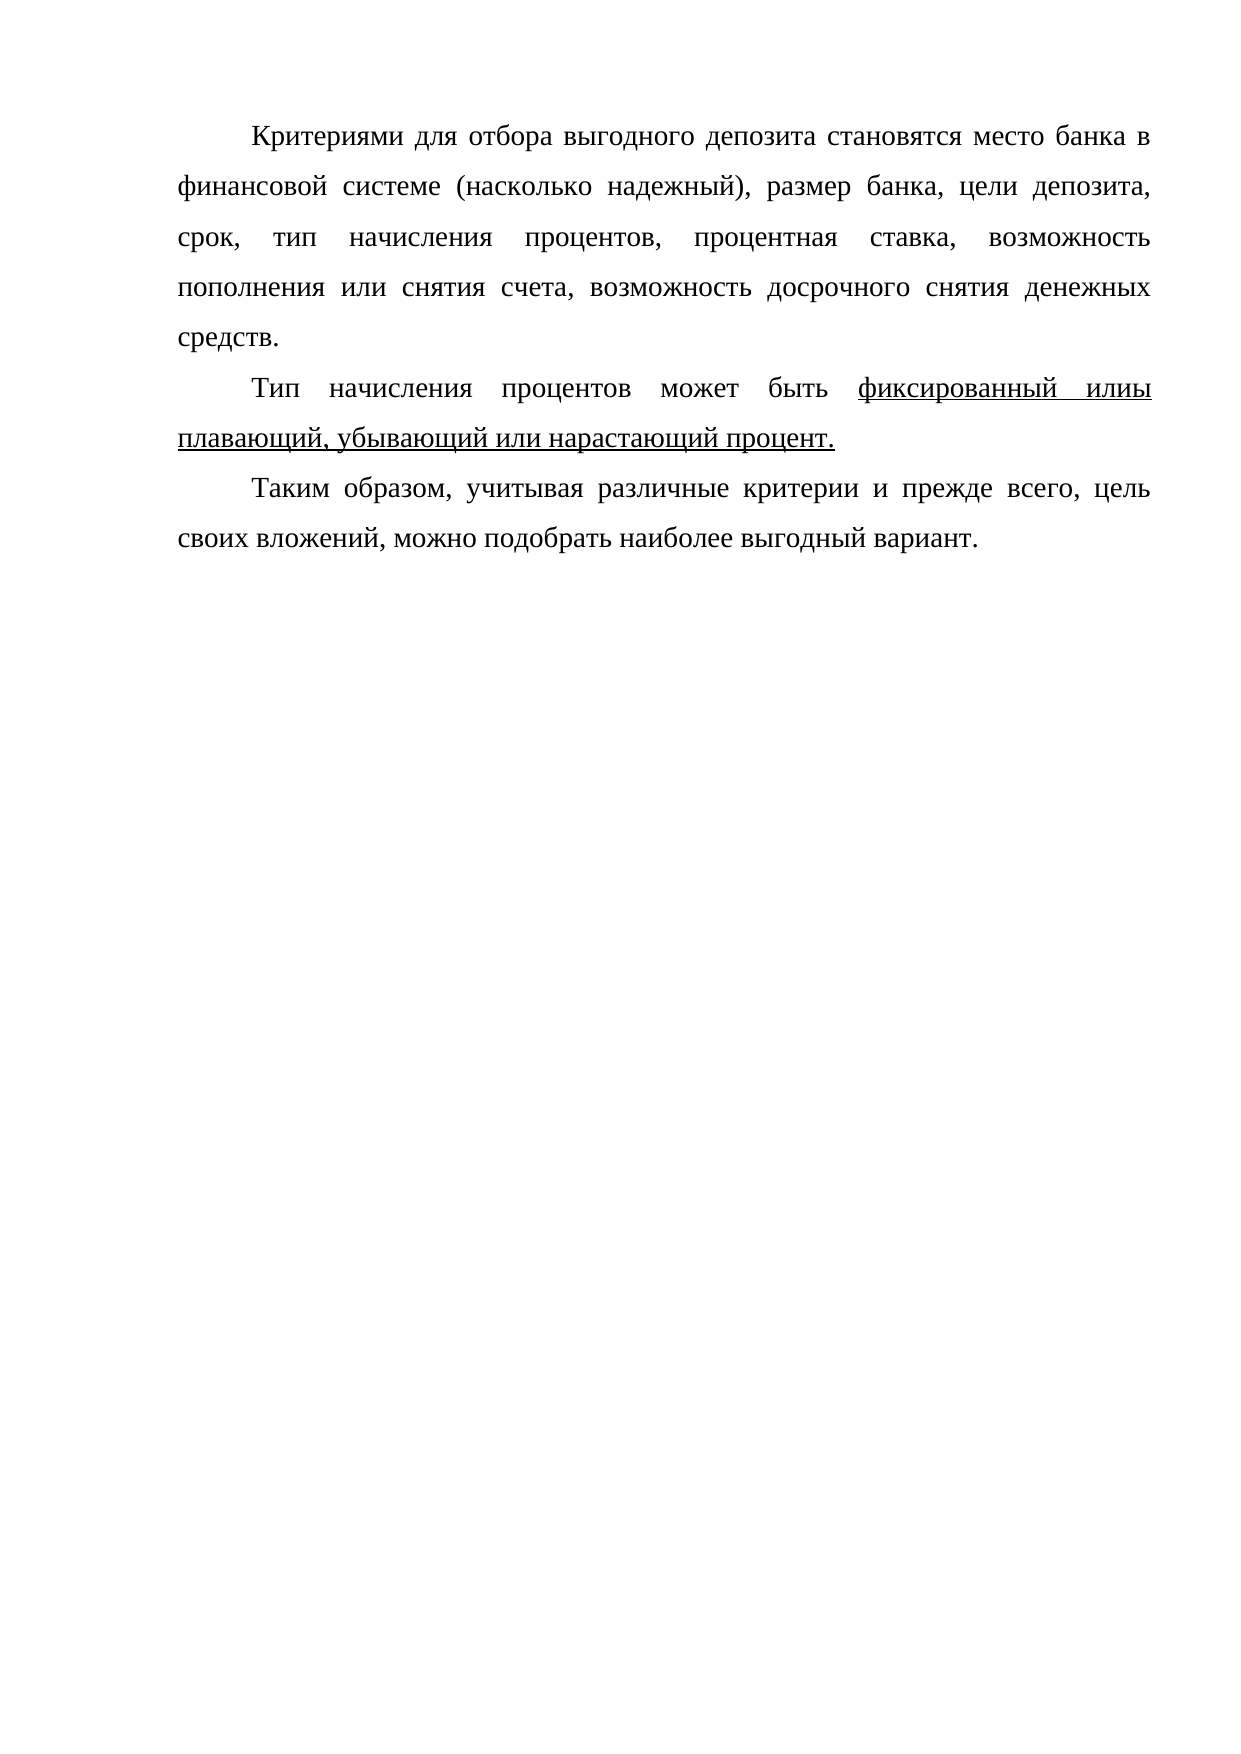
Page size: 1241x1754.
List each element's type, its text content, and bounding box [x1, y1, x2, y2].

text Тип начисления процентов может быть фиксированный илиы плавающий, убывающий или нарастающий процент. [177, 370, 1152, 453]
text Критериями для отбора выгодного депозита становятся место банка в финансовой системе (насколько надежный), размер банка, цели депозита, срок, тип начисления процентов, процентная ставка, возможность пополнения или снятия счета, возможность досрочного снятия денежных средств. [177, 118, 1152, 353]
text Таким образом, учитывая различные критерии и прежде всего, цель своих вложений, можно подобрать наиболее выгодный вариант. [177, 470, 1152, 554]
